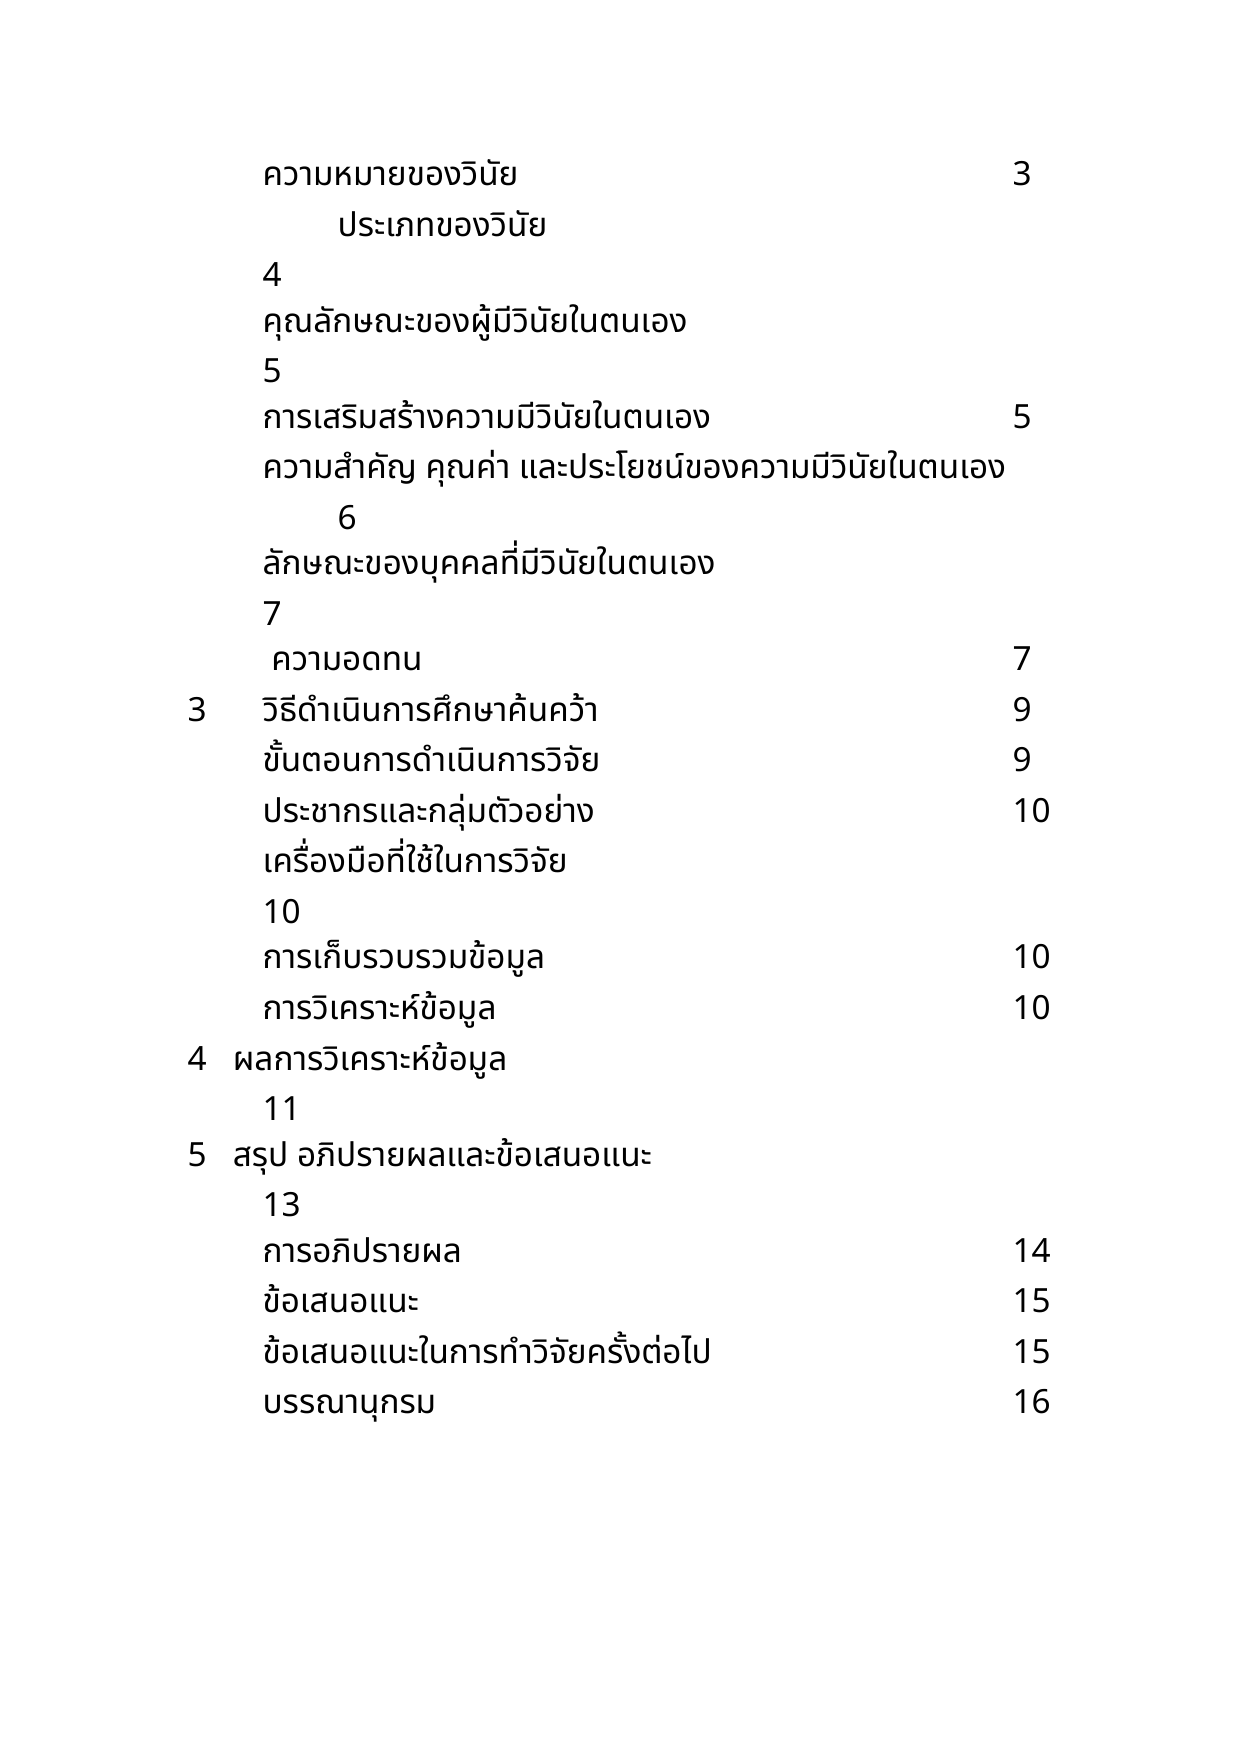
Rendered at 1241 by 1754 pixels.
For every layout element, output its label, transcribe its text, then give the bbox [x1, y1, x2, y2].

text เครื่องมือที่ใช้ในการวิจัย 10 [187, 837, 1053, 933]
text ความอดทน 7 [187, 635, 1053, 685]
text ประชากรและกลุ่มตัวอย่าง 10 [187, 787, 1053, 837]
text 5 สรุป อภิปรายผลและข้อเสนอแนะ 13 [187, 1130, 1053, 1226]
text การอภิปรายผล 14 [187, 1226, 1053, 1277]
text ข้อเสนอแนะในการทำวิจัยครั้งต่อไป 15 [187, 1328, 1053, 1378]
text บรรณานุกรม 16 [187, 1378, 1053, 1429]
text ความสำคัญ คุณค่า และประโยชน์ของความมีวินัยในตนเอง 6 [187, 443, 1053, 539]
text ขั้นตอนการดำเนินการวิจัย 9 [187, 736, 1053, 787]
text การเสริมสร้างความมีวินัยในตนเอง 5 [187, 392, 1053, 443]
text ความหมายของวินัย 3 ประเภทของวินัย 4 [187, 150, 1053, 297]
text 3 วิธีดำเนินการศึกษาค้นคว้า 9 [187, 685, 1053, 736]
text คุณลักษณะของผู้มีวินัยในตนเอง 5 [187, 297, 1053, 392]
text การเก็บรวบรวมข้อมูล 10 [187, 933, 1053, 984]
text ลักษณะของบุคคลที่มีวินัยในตนเอง 7 [187, 539, 1053, 635]
text 4 ผลการวิเคราะห์ข้อมูล 11 [187, 1034, 1053, 1130]
text การวิเคราะห์ข้อมูล 10 [187, 984, 1053, 1034]
text ข้อเสนอแนะ 15 [187, 1277, 1053, 1328]
